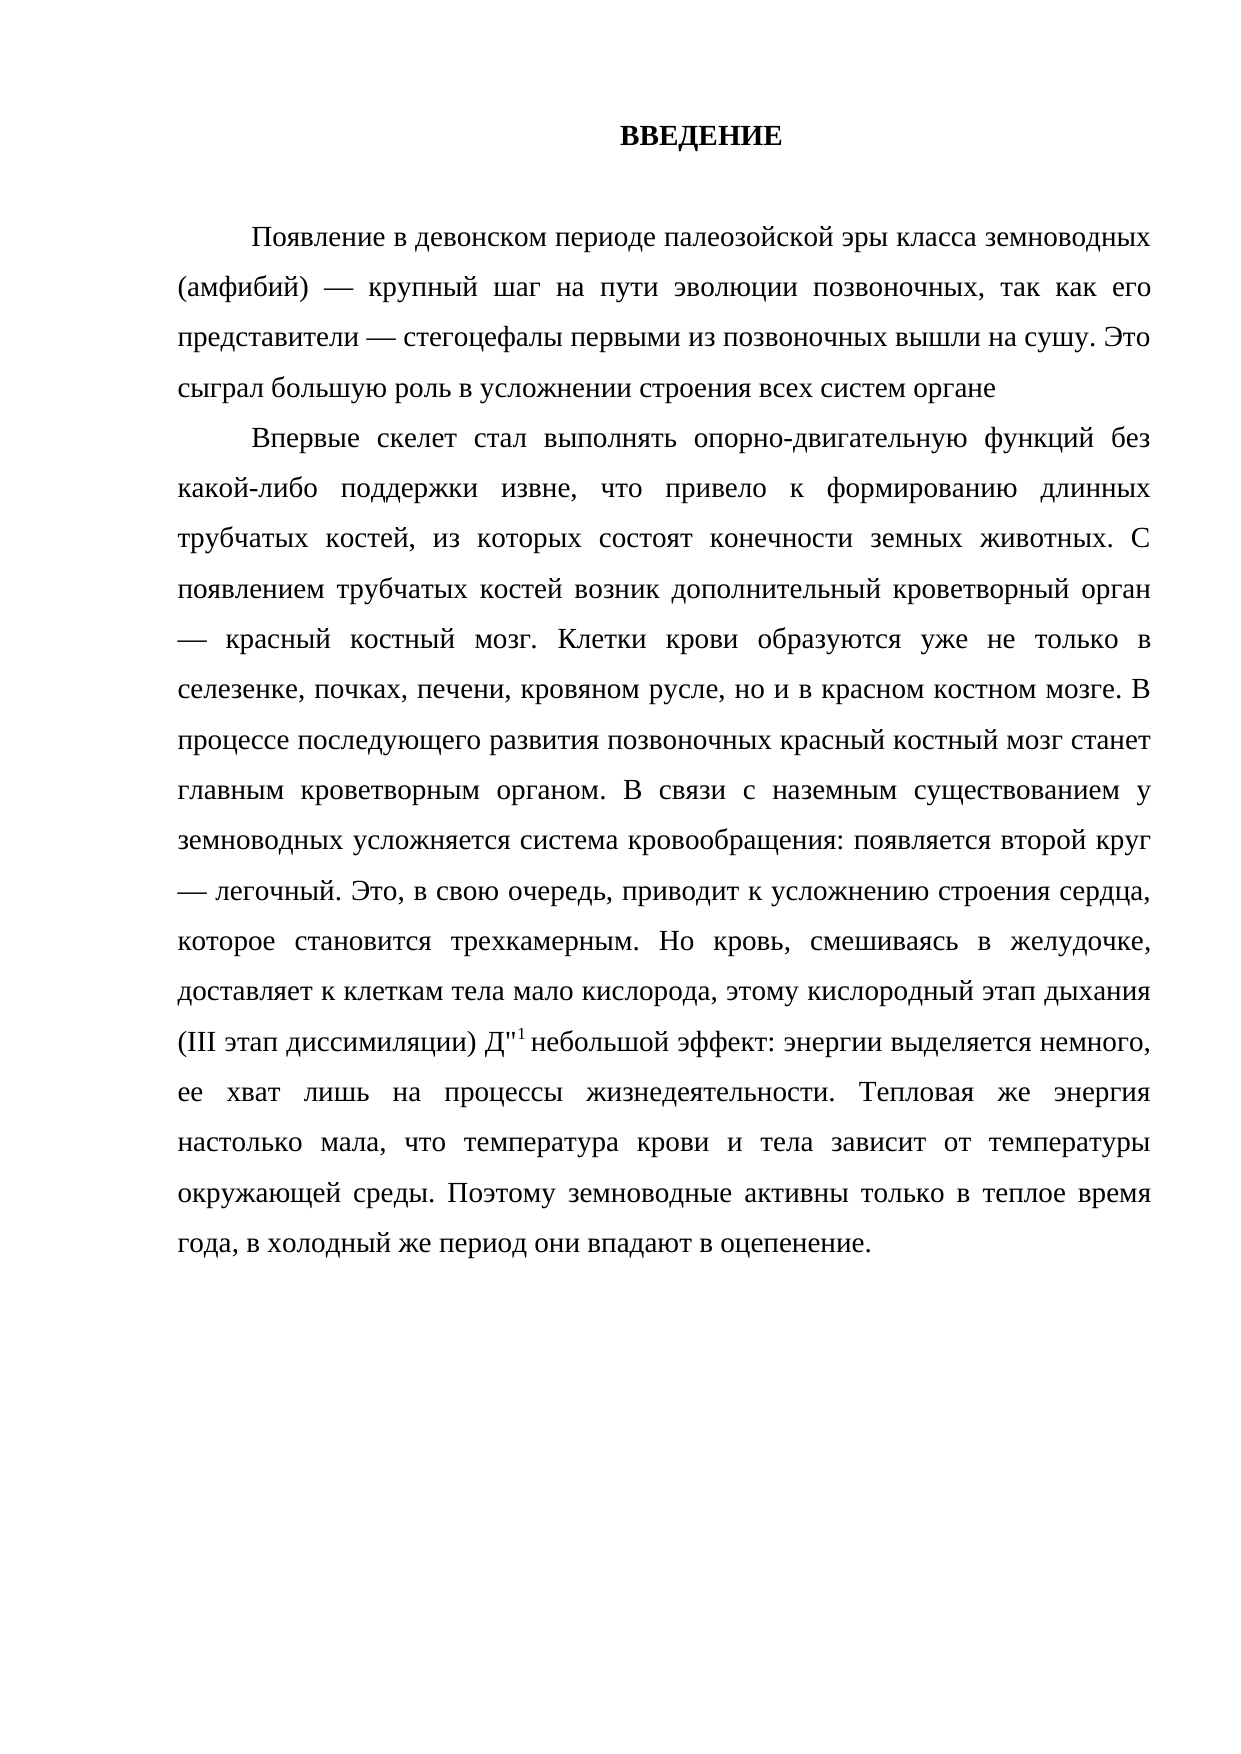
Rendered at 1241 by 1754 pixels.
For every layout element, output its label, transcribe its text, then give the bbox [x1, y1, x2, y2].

text Появление в девонском периоде палеозойской эры класса земноводных (амфибий) — крупный шаг на пути эволюции позвоночных, так как его представители — стегоцефалы первыми из позвоночных вышли на сушу. Это сыграл большую роль в усложнении строения всех систем органе [177, 219, 1152, 403]
text Впервые скелет стал выполнять опорно-двигательную функций без какой-либо поддержки извне, что привело к формированию длинных трубчатых костей, из которых состоят конечности земных животных. С появлением трубчатых костей возник дополнительный кроветворный орган — красный костный мозг. Клетки крови образуются уже не только в селезенке, почках, печени, кровяном русле, но и в красном костном мозге. В процессе последующего развития позвоночных красный костный мозг станет главным кроветворным органом. В связи с наземным существованием у земноводных усложняется система кровообращения: появляется второй круг — легочный. Это, в свою очередь, приводит к усложнению строения сердца, которое становится трехкамерным. Но кровь, смешиваясь в желудочке, доставляет к клеткам тела мало кислорода, этому кислородный этап дыхания (III этап диссимиляции) Д"1 небольшой эффект: энергии выделяется немного, ее хват лишь на процессы жизнедеятельности. Тепловая же энергия настолько мала, что температура крови и тела зависит от температуры окружающей среды. Поэтому земноводные активны только в теплое время года, в холодный же период они впадают в оцепенение. [177, 420, 1152, 1258]
text ВВЕДЕНИЕ [177, 118, 1152, 152]
